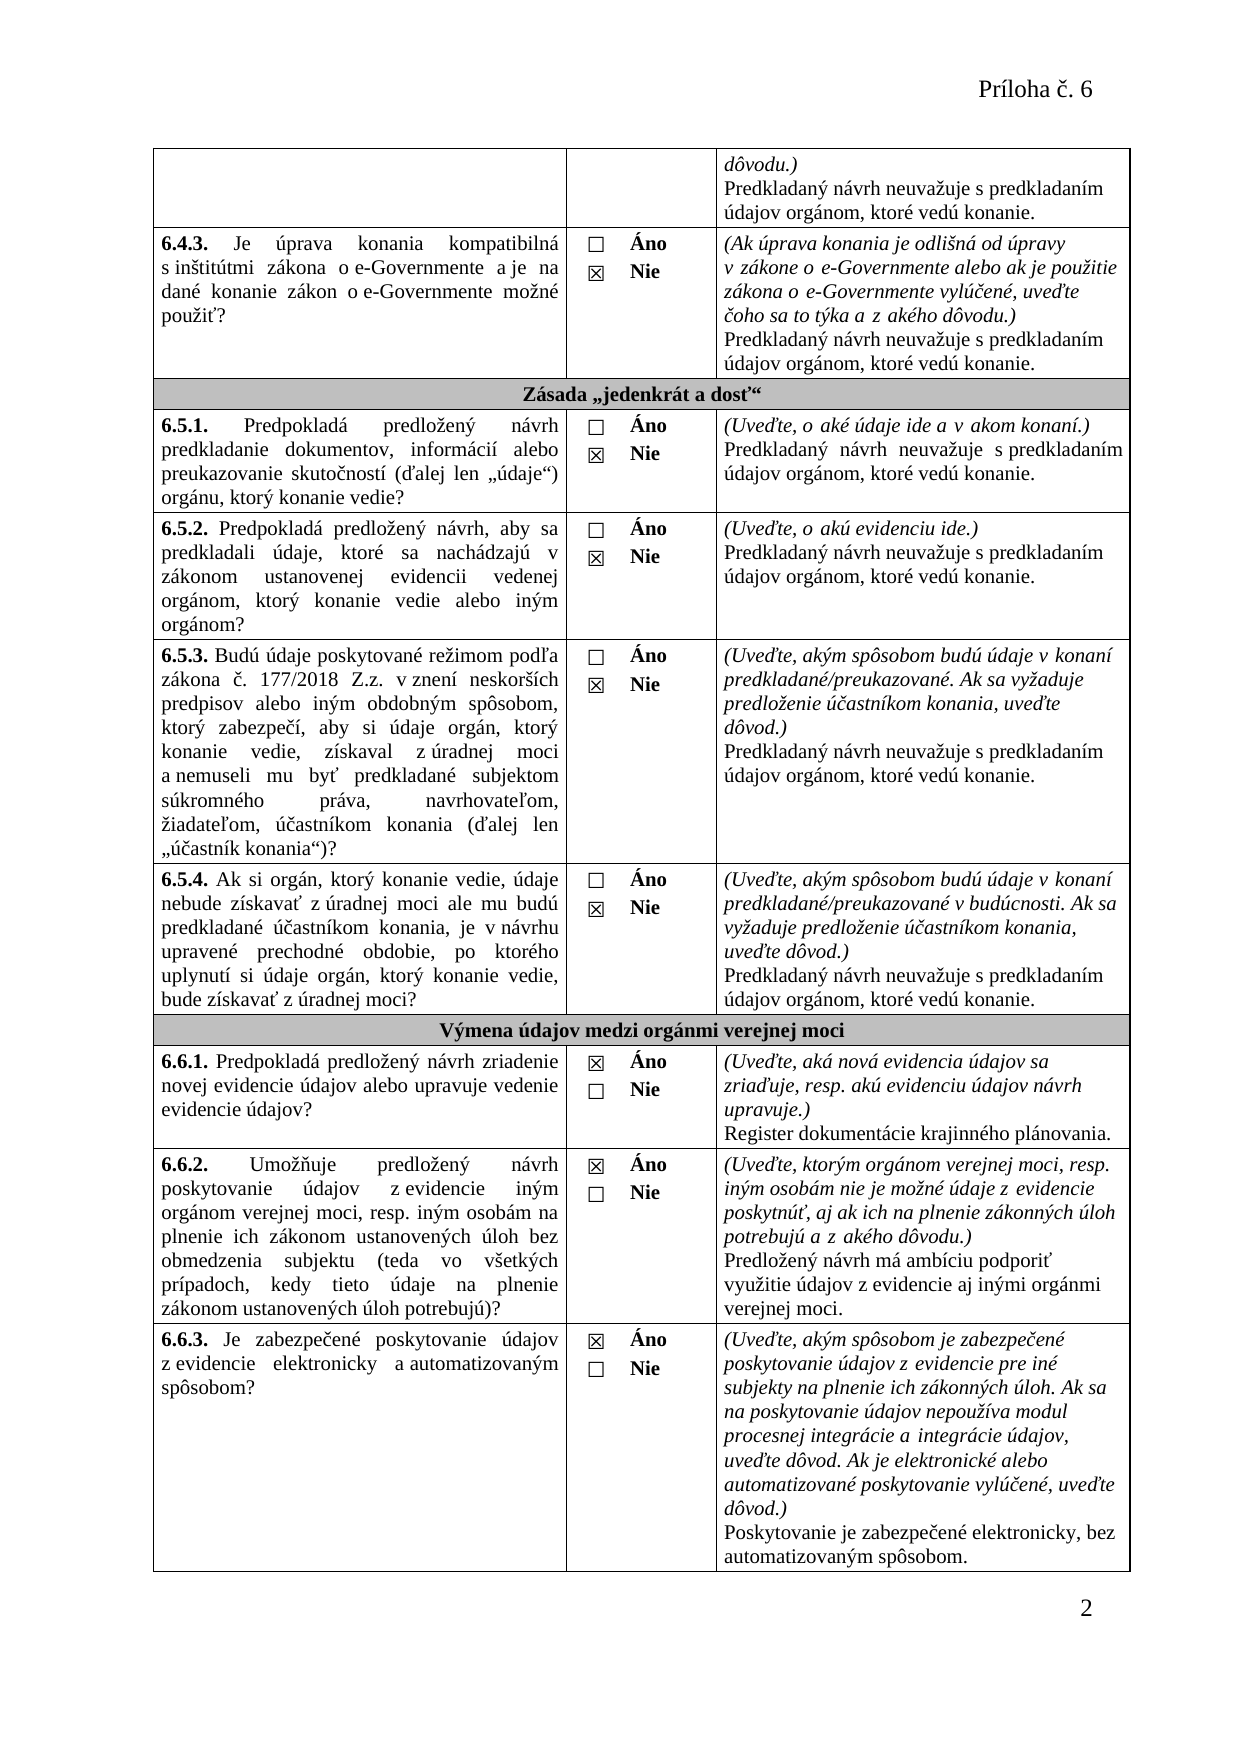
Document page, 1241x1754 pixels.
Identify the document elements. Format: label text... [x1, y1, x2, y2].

table_cell (Uveďte, o aké údaje ide a v akom konaní.) Predkladaný návrh neuvažuje s predkladaním údajov orgánom, ktoré vedú konanie. [717, 410, 1129, 512]
table_cell 6.5.3. Budú údaje poskytované režimom podľa zákona č. 177/2018 Z.z. v znení neskorších predpisov alebo iným obdobným spôsobom, ktorý zabezpečí, aby si údaje orgán, ktorý konanie vedie, získaval z úradnej moci a nemuseli mu byť predkladané subjektom súkromného práva, navrhovateľom, žiadateľom, účastníkom konania (ďalej len „účastník konania“)? [154, 640, 566, 863]
table_cell [567, 1324, 716, 1571]
table_cell (Ak úprava konania je odlišná od úpravy v zákone o e-Governmente alebo ak je použitie zákona o e-Governmente vylúčené, uveďte čoho sa to týka a z akého dôvodu.) Predkladaný návrh neuvažuje s predkladaním údajov orgánom, ktoré vedú konanie. [717, 228, 1129, 378]
table_cell [567, 1149, 716, 1323]
table_cell [567, 640, 716, 863]
table_cell (Uveďte, ktorým orgánom verejnej moci, resp. iným osobám nie je možné údaje z evidencie poskytnúť, aj ak ich na plnenie zákonných úloh potrebujú a z akého dôvodu.) Predložený návrh má ambíciu podporiť využitie údajov z evidencie aj inými orgánmi verejnej moci. [717, 1149, 1129, 1323]
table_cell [717, 149, 1129, 227]
table_cell (Uveďte, akým spôsobom budú údaje v konaní predkladané/preukazované v budúcnosti. Ak sa vyžaduje predloženie účastníkom konania, uveďte dôvod.) Predkladaný návrh neuvažuje s predkladaním údajov orgánom, ktoré vedú konanie. [717, 864, 1129, 1014]
table_cell 6.6.3. Je zabezpečené poskytovanie údajov z evidencie elektronicky a automatizovaným spôsobom? [154, 1324, 566, 1571]
table_cell [567, 513, 716, 639]
table_cell [567, 149, 716, 227]
table_cell (Uveďte, akým spôsobom budú údaje v konaní predkladané/preukazované. Ak sa vyžaduje predloženie účastníkom konania, uveďte dôvod.) Predkladaný návrh neuvažuje s predkladaním údajov orgánom, ktoré vedú konanie. [717, 640, 1129, 863]
table_cell 6.6.2. Umožňuje predložený návrh poskytovanie údajov z evidencie iným orgánom verejnej moci, resp. iným osobám na plnenie ich zákonom ustanovených úloh bez obmedzenia subjektu (teda vo všetkých prípadoch, kedy tieto údaje na plnenie zákonom ustanovených úloh potrebujú)? [154, 1149, 566, 1323]
table_cell (Uveďte, aká nová evidencia údajov sa zriaďuje, resp. akú evidenciu údajov návrh upravuje.) Register dokumentácie krajinného plánovania. [717, 1046, 1129, 1148]
table_cell [567, 1046, 716, 1148]
table_cell [567, 864, 716, 1014]
table_cell 6.6.1. Predpokladá predložený návrh zriadenie novej evidencie údajov alebo upravuje vedenie evidencie údajov? [154, 1046, 566, 1148]
table_cell Zásada „jedenkrát a dosť“ [154, 379, 1129, 409]
table_cell Výmena údajov medzi orgánmi verejnej moci [154, 1015, 1129, 1045]
table_cell [567, 410, 716, 512]
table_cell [154, 149, 566, 227]
table_cell (Uveďte, o akú evidenciu ide.) Predkladaný návrh neuvažuje s predkladaním údajov orgánom, ktoré vedú konanie. [717, 513, 1129, 639]
table_cell (Uveďte, akým spôsobom je zabezpečené poskytovanie údajov z evidencie pre iné subjekty na plnenie ich zákonných úloh. Ak sa na poskytovanie údajov nepoužíva modul procesnej integrácie a integrácie údajov, uveďte dôvod. Ak je elektronické alebo automatizované poskytovanie vylúčené, uveďte dôvod.) Poskytovanie je zabezpečené elektronicky, bez automatizovaným spôsobom. [717, 1324, 1129, 1571]
table_cell 6.5.4. Ak si orgán, ktorý konanie vedie, údaje nebude získavať z úradnej moci ale mu budú predkladané účastníkom konania, je v návrhu upravené prechodné obdobie, po ktorého uplynutí si údaje orgán, ktorý konanie vedie, bude získavať z úradnej moci? [154, 864, 566, 1014]
table_cell [567, 228, 716, 378]
table_cell 6.5.1. Predpokladá predložený návrh predkladanie dokumentov, informácií alebo preukazovanie skutočností (ďalej len „údaje“) orgánu, ktorý konanie vedie? [154, 410, 566, 512]
table_cell 6.5.2. Predpokladá predložený návrh, aby sa predkladali údaje, ktoré sa nachádzajú v zákonom ustanovenej evidencii vedenej orgánom, ktorý konanie vedie alebo iným orgánom? [154, 513, 566, 639]
table_cell 6.4.3. Je úprava konania kompatibilná s inštitútmi zákona o e-Governmente a je na dané konanie zákon o e-Governmente možné použiť? [154, 228, 566, 378]
